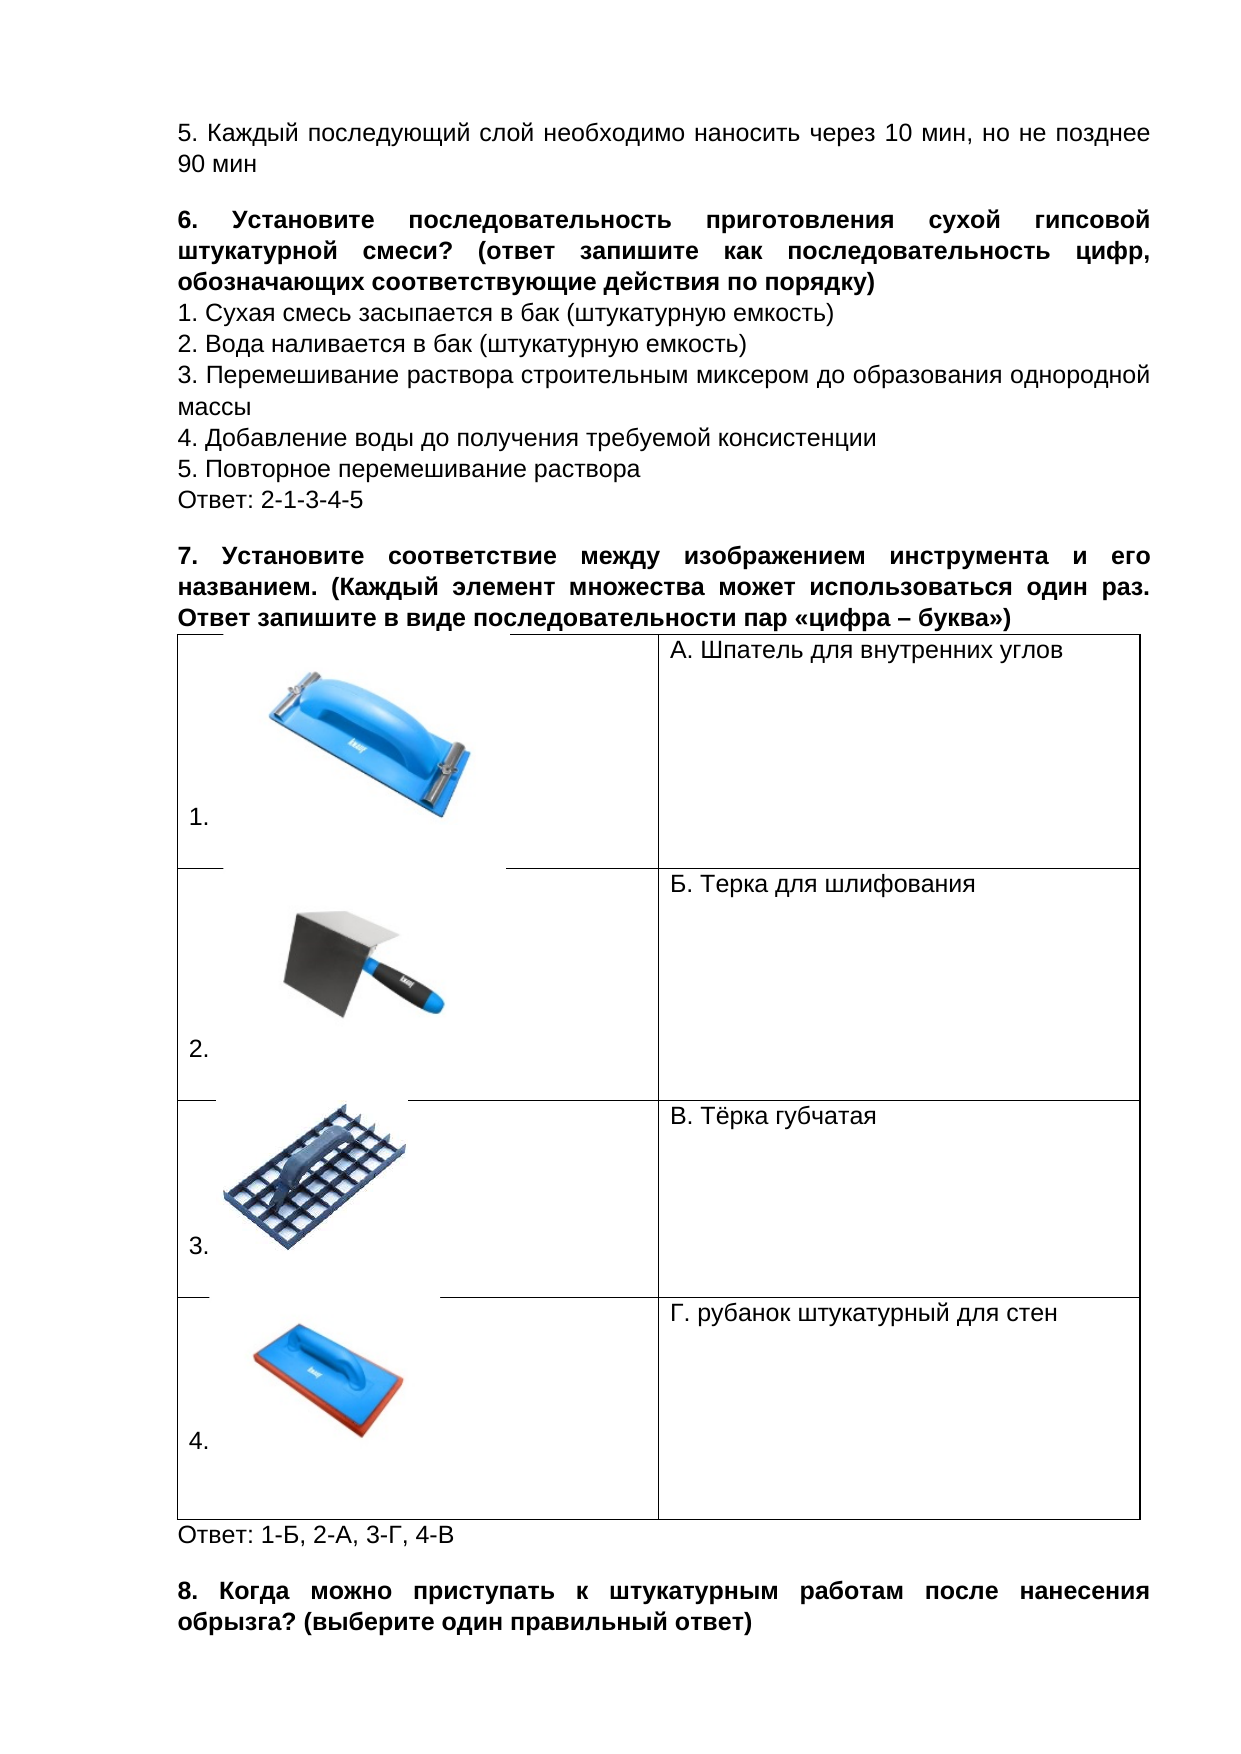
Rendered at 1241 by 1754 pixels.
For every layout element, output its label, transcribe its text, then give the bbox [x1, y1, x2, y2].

picture [223, 634, 510, 825]
table_cell 2. [178, 869, 658, 1099]
text 5. Повторное перемешивание раствора [177, 453, 1152, 482]
table_cell В. Тёрка губчатая [659, 1101, 1139, 1297]
text 7. Установите соответствие между изображением инструмента и его названием. (Каждый элемент множества может использоваться один раз. Ответ запишите в виде последовательности пар «цифра – буква») [177, 541, 1152, 631]
table_cell Г. рубанок штукатурный для стен [659, 1298, 1139, 1519]
table_header 1. [178, 635, 658, 867]
text 3. Перемешивание раствора строительным миксером до образования однородной массы [177, 360, 1152, 420]
picture [223, 868, 506, 1057]
table_cell 4. [178, 1298, 658, 1519]
text Ответ: 1-Б, 2-А, 3-Г, 4-В [177, 1520, 1152, 1549]
text 8. Когда можно приступать к штукатурным работам после нанесения обрызга? (выберите один правильный ответ) [177, 1576, 1152, 1636]
picture [209, 1297, 440, 1450]
text 4. Добавление воды до получения требуемой консистенции [177, 422, 1152, 451]
text Ответ: 2-1-3-4-5 [177, 484, 1152, 513]
text 6. Установите последовательность приготовления сухой гипсовой штукатурной смеси? (ответ запишите как последовательность цифр, обозначающих соответствующие действия по порядку) [177, 205, 1152, 296]
text 2. Вода наливается в бак (штукатурную емкость) [177, 329, 1152, 358]
table_cell Б. Терка для шлифования [659, 869, 1139, 1099]
text 5. Каждый последующий слой необходимо наносить через 10 мин, но не позднее 90 мин [177, 118, 1152, 178]
table_header А. Шпатель для внутренних углов [659, 635, 1139, 867]
text 1. Сухая смесь засыпается в бак (штукатурную емкость) [177, 298, 1152, 327]
table_cell 3. [178, 1101, 658, 1297]
